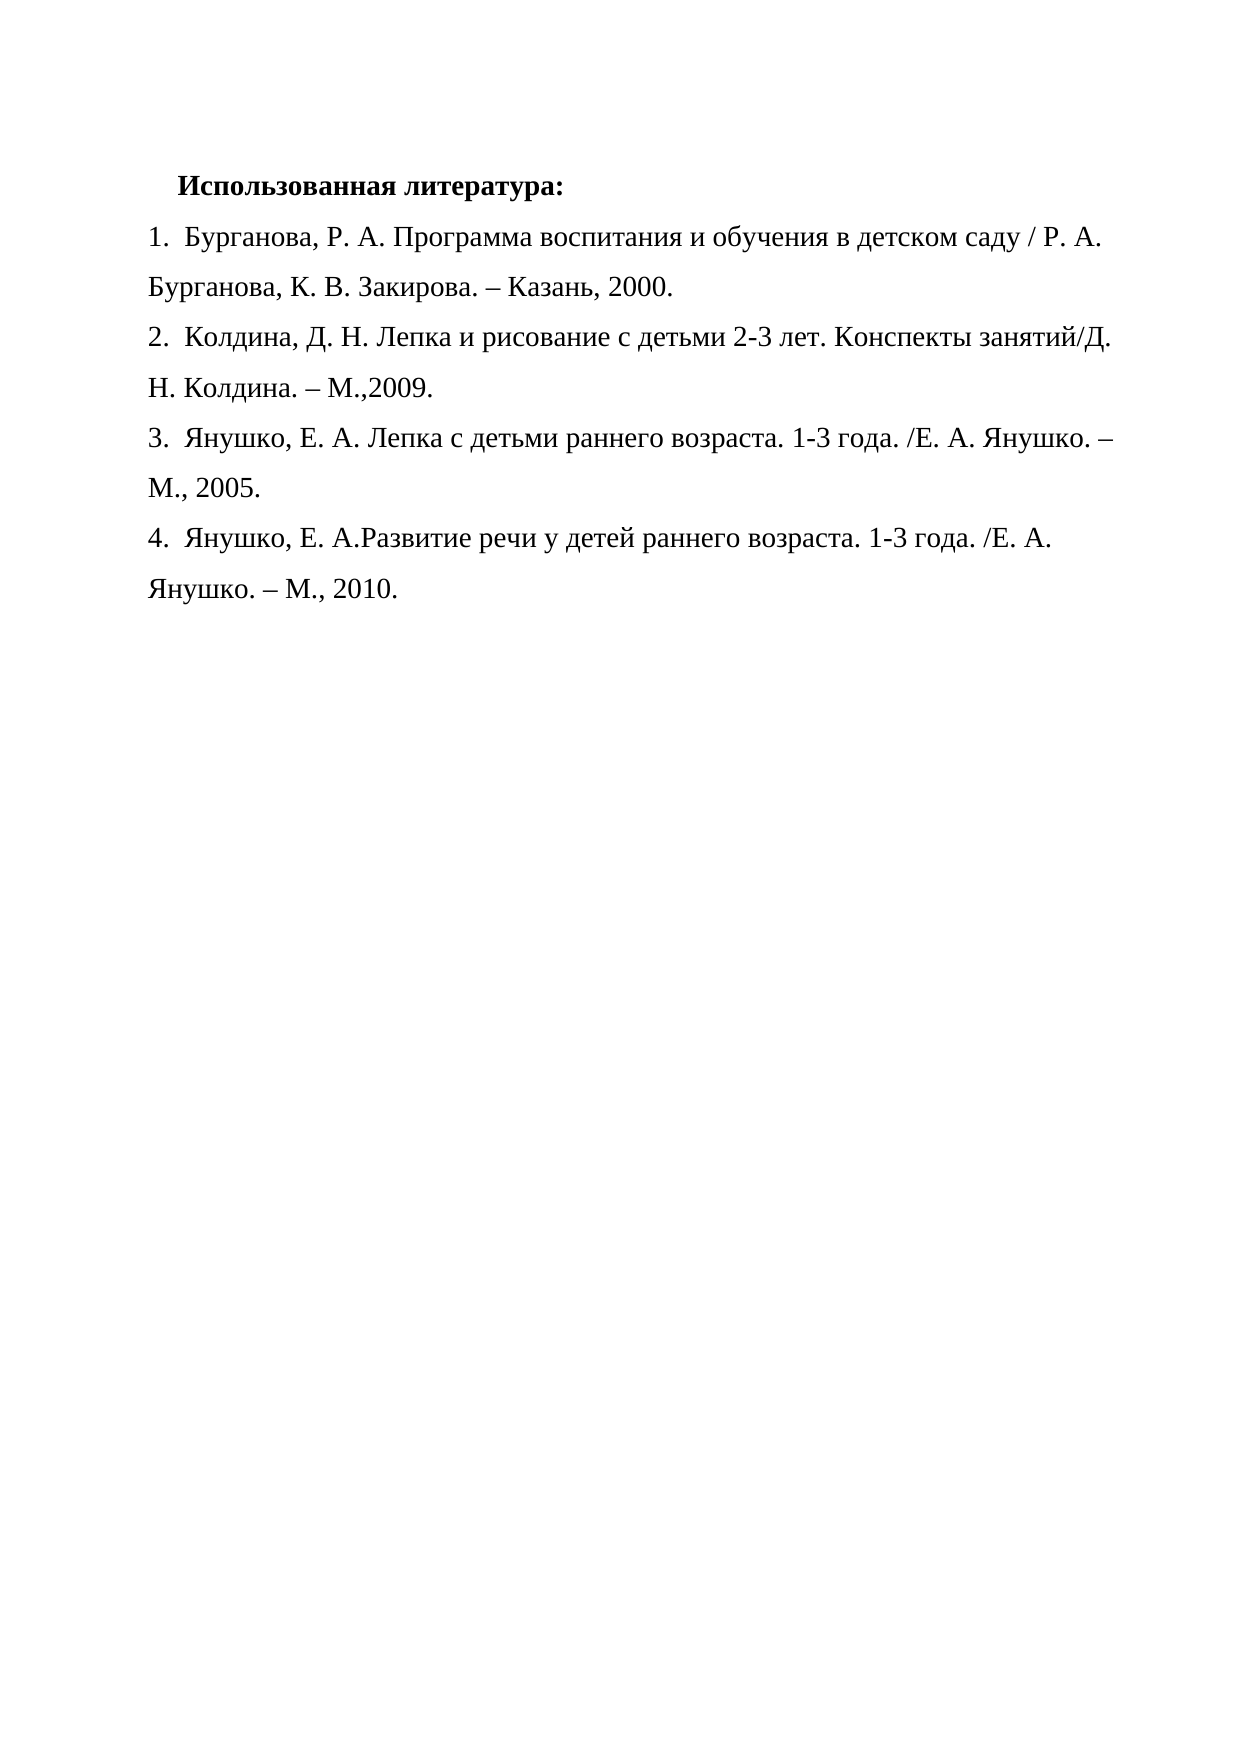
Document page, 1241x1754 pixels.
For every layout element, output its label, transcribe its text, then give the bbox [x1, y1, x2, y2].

text 4. Янушко, Е. А.Развитие речи у детей раннего возраста. 1-3 года. /Е. А. Янушко. – М., 2010. [148, 521, 1137, 604]
text Использованная литература: [177, 118, 1137, 202]
text 1. Бурганова, Р. А. Программа воспитания и обучения в детском саду / Р. А. Бурганова, К. В. Закирова. – Казань, 2000. [148, 219, 1137, 303]
text 2. Колдина, Д. Н. Лепка и рисование с детьми 2-3 лет. Конспекты занятий/Д. Н. Колдина. – М.,2009. [148, 319, 1137, 403]
text 3. Янушко, Е. А. Лепка с детьми раннего возраста. 1-3 года. /Е. А. Янушко. – М., 2005. [148, 420, 1137, 504]
